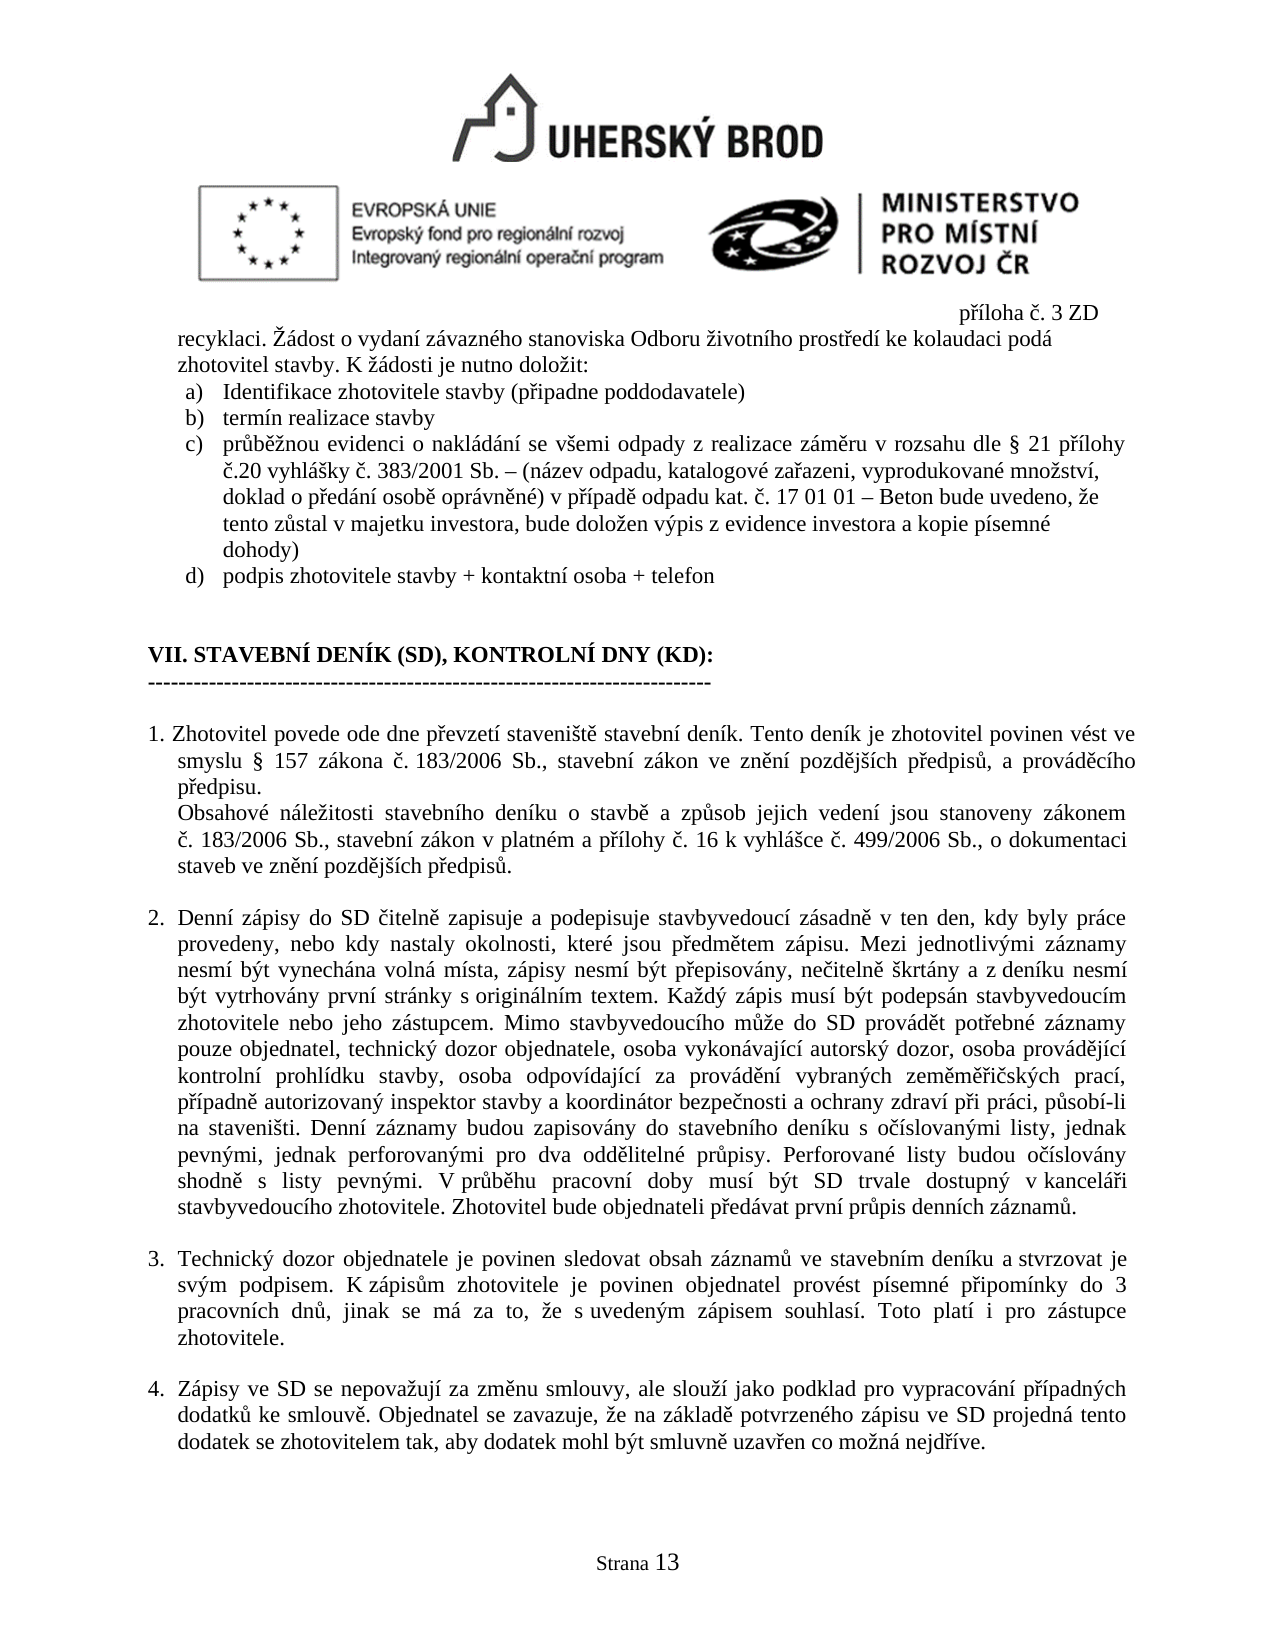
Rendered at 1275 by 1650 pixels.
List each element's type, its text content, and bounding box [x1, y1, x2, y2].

list recyklaci. Žádost o vydaní závazného stanoviska Odboru životního prostředí ke kolaudaci podá [177, 325, 1127, 351]
list Zápisy ve SD se nepovažují za změnu smlouvy, ale slouží jako podklad pro vypracování případných dodatků ke smlouvě. Objednatel se zavazuje, že na základě potvrzeného zápisu ve SD projedná tento dodatek se zhotovitelem tak, aby dodatek mohl být smluvně uzavřen co možná nejdříve. [148, 1375, 1127, 1454]
text VII. STAVEBNÍ DENÍK (SD), KONTROLNÍ DNY (KD): [148, 641, 1137, 668]
text -------------------------------------------------------------------------- [148, 668, 1137, 694]
list termín realizace stavby [185, 404, 1127, 431]
text Obsahové náležitosti stavebního deníku o stavbě a způsob jejich vedení jsou stanoveny zákonem č. 183/2006 Sb., stavební zákon v platném a přílohy č. 16 k vyhlášce č. 499/2006 Sb., o dokumentaci staveb ve znění pozdějších předpisů. [177, 799, 1127, 878]
list průběžnou evidenci o nakládání se všemi odpady z realizace záměru v rozsahu dle § 21 přílohy č.20 vyhlášky č. 383/2001 Sb. – (název odpadu, katalogové zařazeni, vyprodukované množství, [185, 431, 1127, 483]
picture [181, 73, 1095, 299]
list doklad o předání osobě oprávněné) v případě odpadu kat. č. 17 01 01 – Beton bude uvedeno, že [223, 483, 1127, 509]
list Denní zápisy do SD čitelně zapisuje a podepisuje stavbyvedoucí zásadně v ten den, kdy byly práce provedeny, nebo kdy nastaly okolnosti, které jsou předmětem zápisu. Mezi jednotlivými záznamy nesmí být vynechána volná místa, zápisy nesmí být přepisovány, nečitelně škrtány a z deníku nesmí být vytrhovány první stránky s originálním textem. Každý zápis musí být podepsán stavbyvedoucím zhotovitele nebo jeho zástupcem. Mimo stavbyvedoucího může do SD provádět potřebné záznamy pouze objednatel, technický dozor objednatele, osoba vykonávající autorský dozor, osoba provádějící kontrolní prohlídku stavby, osoba odpovídající za provádění vybraných zeměměřičských prací, případně autorizovaný inspektor stavby a koordinátor bezpečnosti a ochrany zdraví při práci, působí-li na staveništi. Denní záznamy budou zapisovány do stavebního deníku s očíslovanými listy, jednak pevnými, jednak perforovanými pro dva oddělitelné průpisy. Perforované listy budou očíslovány shodně s listy pevnými. V průběhu pracovní doby musí být SD trvale dostupný v kanceláři stavbyvedoucího zhotovitele. Zhotovitel bude objednateli předávat první průpis denních záznamů. [148, 903, 1127, 1220]
list dohody) [223, 536, 1127, 562]
list zhotovitel stavby. K žádosti je nutno doložit: [177, 351, 1127, 378]
text 1. Zhotovitel povede ode dne převzetí staveniště stavební deník. Tento deník je zhotovitel povinen vést ve smyslu § 157 zákona č. 183/2006 Sb., stavební zákon ve znění pozdějších předpisů, a prováděcího předpisu. [148, 720, 1137, 799]
list podpis zhotovitele stavby + kontaktní osoba + telefon [185, 562, 1127, 589]
list Identifikace zhotovitele stavby (připadne poddodavatele) [185, 378, 1127, 404]
list Technický dozor objednatele je povinen sledovat obsah záznamů ve stavebním deníku a stvrzovat je svým podpisem. K zápisům zhotovitele je povinen objednatel provést písemné připomínky do 3 pracovních dnů, jinak se má za to, že s uvedeným zápisem souhlasí. Toto platí i pro zástupce zhotovitele. [148, 1245, 1127, 1350]
list tento zůstal v majetku investora, bude doložen výpis z evidence investora a kopie písemné [223, 509, 1127, 536]
